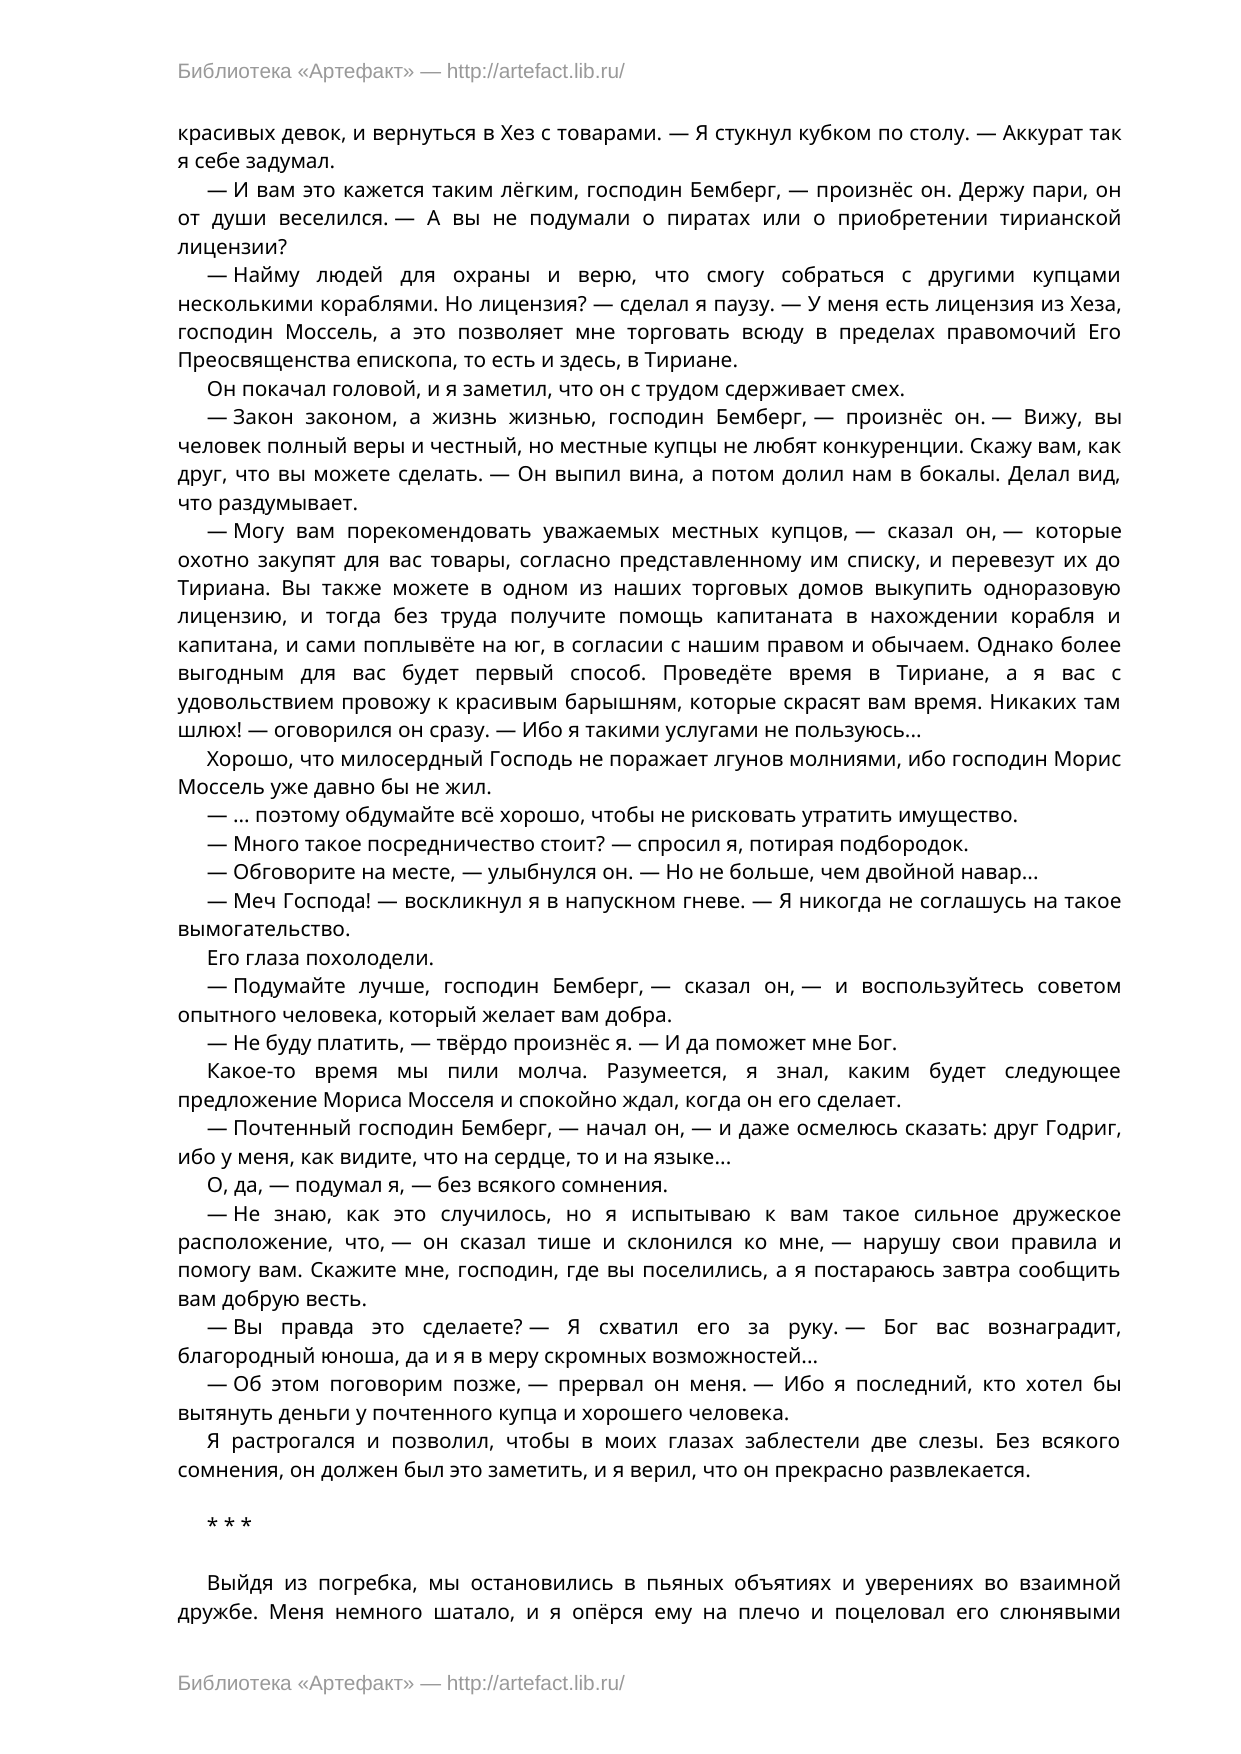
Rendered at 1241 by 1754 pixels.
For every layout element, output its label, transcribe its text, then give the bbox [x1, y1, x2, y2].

text Я растрогался и позволил, чтобы в моих глазах заблестели две слезы. Без всякого сомнения, он должен был это заметить, и я верил, что он прекрасно развлекается. [177, 1426, 1122, 1483]
text — Подумайте лучше, господин Бемберг, — сказал он, — и воспользуйтесь советом опытного человека, который желает вам добра. [177, 971, 1122, 1028]
text — Вы правда это сделаете? — Я схватил его за руку. — Бог вас вознаградит, благородный юноша, да и я в меру скромных возможностей... [177, 1312, 1122, 1369]
text — Найму людей для охраны и верю, что смогу собраться с другими купцами несколькими кораблями. Но лицензия? — сделал я паузу. — У меня есть лицензия из Хеза, господин Моссель, а это позволяет мне торговать всюду в пределах правомочий Его Преосвященства епископа, то есть и здесь, в Тириане. [177, 260, 1122, 374]
text О, да, — подумал я, — без всякого сомнения. [177, 1170, 1122, 1199]
text Его глаза похолодели. [177, 943, 1122, 971]
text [177, 118, 1122, 175]
text — Могу вам порекомендовать уважаемых местных купцов, — сказал он, — которые охотно закупят для вас товары, согласно представленному им списку, и перевезут их до Тириана. Вы также можете в одном из наших торговых домов выкупить одноразовую лицензию, и тогда без труда получите помощь капитаната в нахождении корабля и капитана, и сами поплывёте на юг, в согласии с нашим правом и обычаем. Однако более выгодным для вас будет первый способ. Проведёте время в Тириане, а я вас с удовольствием провожу к красивым барышням, которые скрасят вам время. Никаких там шлюх! — оговорился он сразу. — Ибо я такими услугами не пользуюсь... [177, 516, 1122, 744]
text — И вам это кажется таким лёгким, господин Бемберг, — произнёс он. Держу пари, он от души веселился. — А вы не подумали о пиратах или о приобретении тирианской лицензии? [177, 175, 1122, 260]
text — Обговорите на месте, — улыбнулся он. — Но не больше, чем двойной навар... [177, 857, 1122, 886]
text — Об этом поговорим позже, — прервал он меня. — Ибо я последний, кто хотел бы вытянуть деньги у почтенного купца и хорошего человека. [177, 1369, 1122, 1426]
text — ... поэтому обдумайте всё хорошо, чтобы не рисковать утратить имущество. [177, 801, 1122, 829]
text — Почтенный господин Бемберг, — начал он, — и даже осмелюсь сказать: друг Годриг, ибо у меня, как видите, что на сердце, то и на языке... [177, 1113, 1122, 1170]
text — Не буду платить, — твёрдо произнёс я. — И да поможет мне Бог. [177, 1028, 1122, 1057]
text — Закон законом, а жизнь жизнью, господин Бемберг, — произнёс он. — Вижу, вы человек полный веры и честный, но местные купцы не любят конкуренции. Скажу вам, как друг, что вы можете сделать. — Он выпил вина, а потом долил нам в бокалы. Делал вид, что раздумывает. [177, 402, 1122, 516]
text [177, 1568, 1122, 1625]
subtitle * * * [177, 1512, 1122, 1540]
text Хорошо, что милосердный Господь не поражает лгунов молниями, ибо господин Морис Моссель уже давно бы не жил. [177, 744, 1122, 801]
text — Не знаю, как это случилось, но я испытываю к вам такое сильное дружеское расположение, что, — он сказал тише и склонился ко мне, — нарушу свои правила и помогу вам. Скажите мне, господин, где вы поселились, а я постараюсь завтра сообщить вам добрую весть. [177, 1199, 1122, 1312]
text Какое-то время мы пили молча. Разумеется, я знал, каким будет следующее предложение Мориса Мосселя и спокойно ждал, когда он его сделает. [177, 1057, 1122, 1113]
text Он покачал головой, и я заметил, что он с трудом сдерживает смех. [177, 374, 1122, 402]
text — Меч Господа! — воскликнул я в напускном гневе. — Я никогда не соглашусь на такое вымогательство. [177, 886, 1122, 943]
text — Много такое посредничество стоит? — спросил я, потирая подбородок. [177, 829, 1122, 857]
